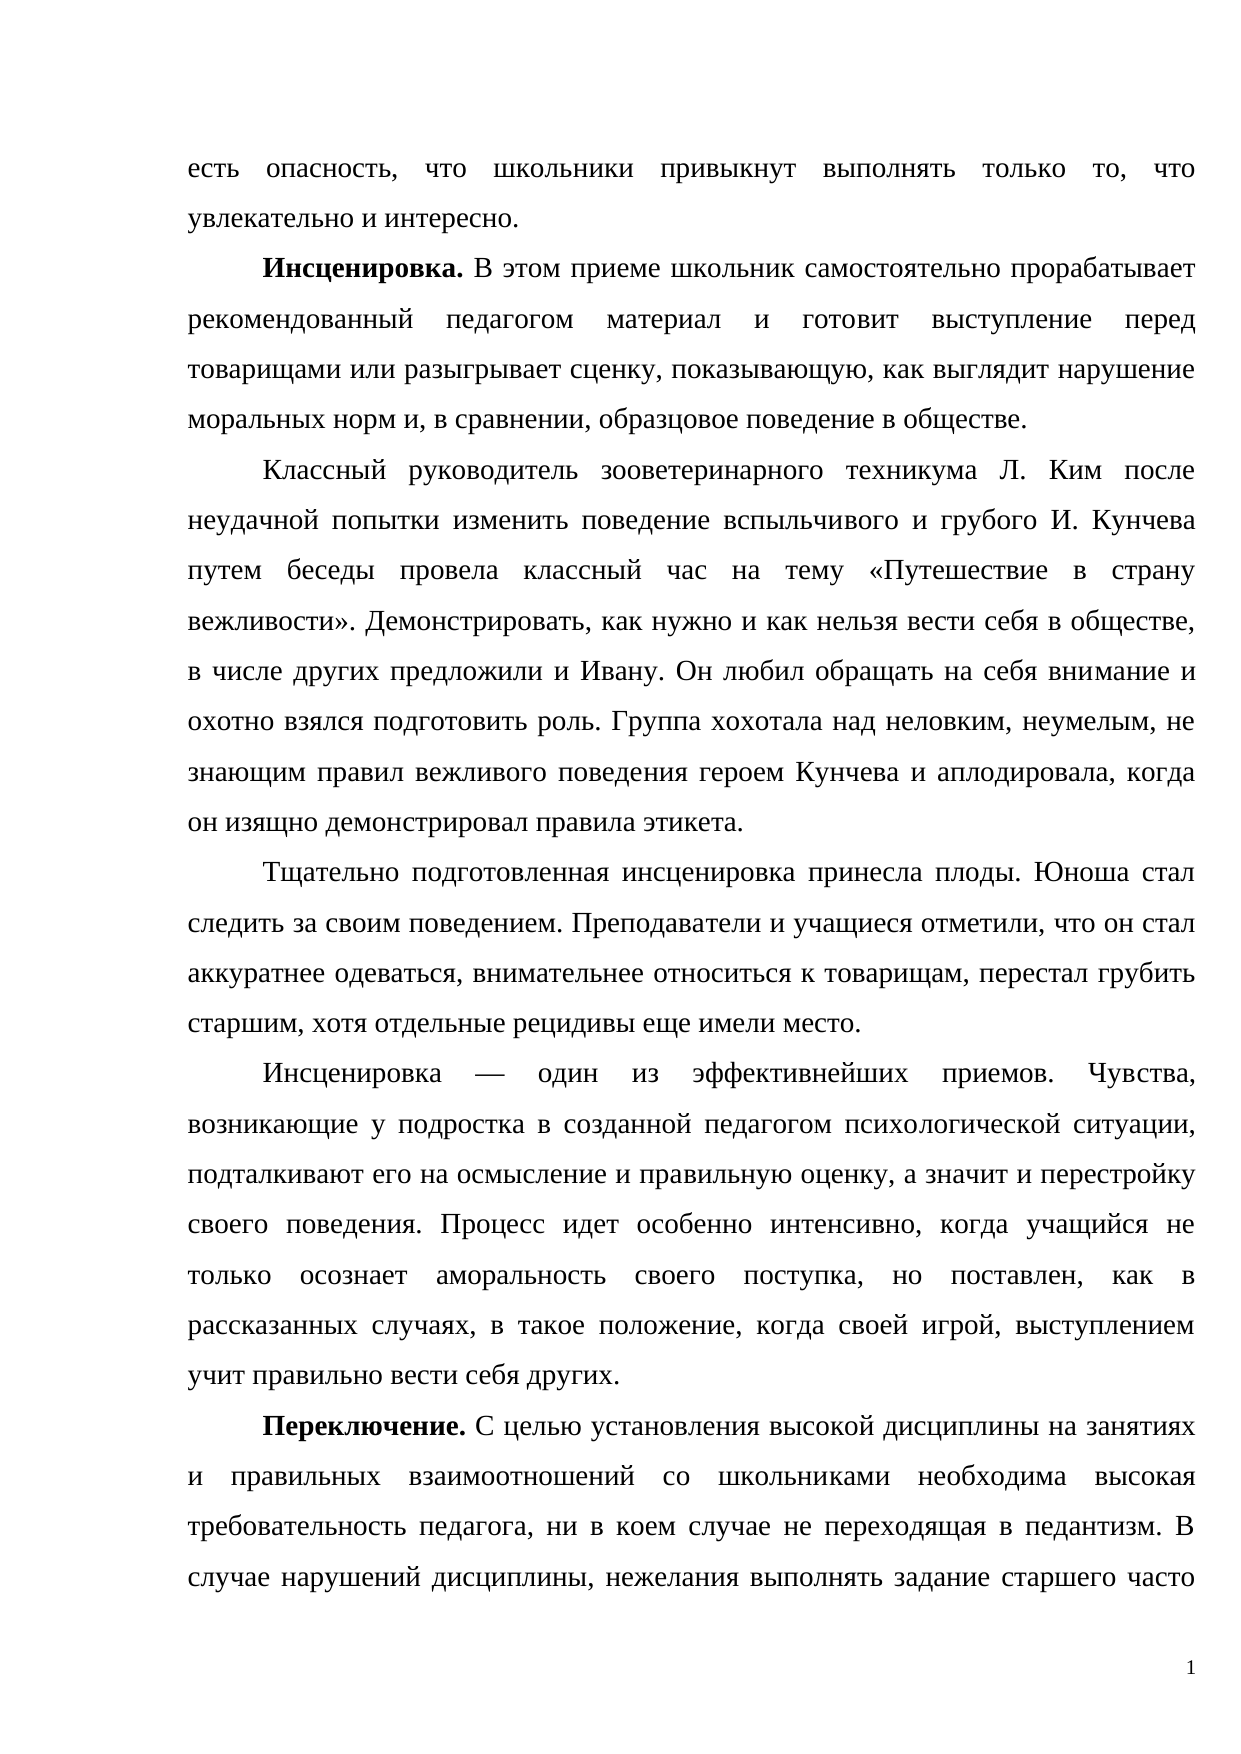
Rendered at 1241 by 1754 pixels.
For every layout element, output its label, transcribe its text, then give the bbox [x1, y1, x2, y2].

text Инсценировка — один из эффективнейших приемов. Чувства, возникающие у подростка в созданной педагогом психологической ситуации, подталкивают его на осмысление и правильную оценку, а значит и перестройку своего поведения. Процесс идет особенно интенсивно, когда учащийся не только осознает аморальность своего поступка, но поставлен, как в рассказанных случаях, в такое положение, когда своей игрой, выступлением учит правильно вести себя других. [187, 1056, 1196, 1391]
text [187, 1408, 1196, 1592]
text Тщательно подготовленная инсценировка принесла плоды. Юноша стал следить за своим поведением. Преподаватели и учащиеся отметили, что он стал аккуратнее одеваться, внимательнее относиться к товарищам, перестал грубить старшим, хотя отдельные рецидивы еще имели место. [187, 854, 1196, 1039]
text Классный руководитель зооветеринарного техникума Л. Ким после неудачной попытки изменить поведение вспыльчивого и грубого И. Кунчева путем беседы провела классный час на тему «Путешествие в страну вежливости». Демонстрировать, как нужно и как нельзя вести себя в обществе, в числе других предложили и Ивану. Он любил обращать на себя внимание и охотно взялся подготовить роль. Группа хохотала над неловким, неумелым, не знающим правил вежливого поведения героем Кунчева и аплодировала, когда он изящно демонстрировал правила этикета. [187, 452, 1196, 838]
text Инсценировка. В этом приеме школьник самостоятельно прорабатывает рекомендованный педагогом материал и готовит выступление перед товарищами или разыгрывает сценку, показывающую, как выглядит нарушение моральных норм и, в сравнении, образцовое поведение в обществе. [187, 251, 1196, 435]
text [187, 150, 1196, 234]
